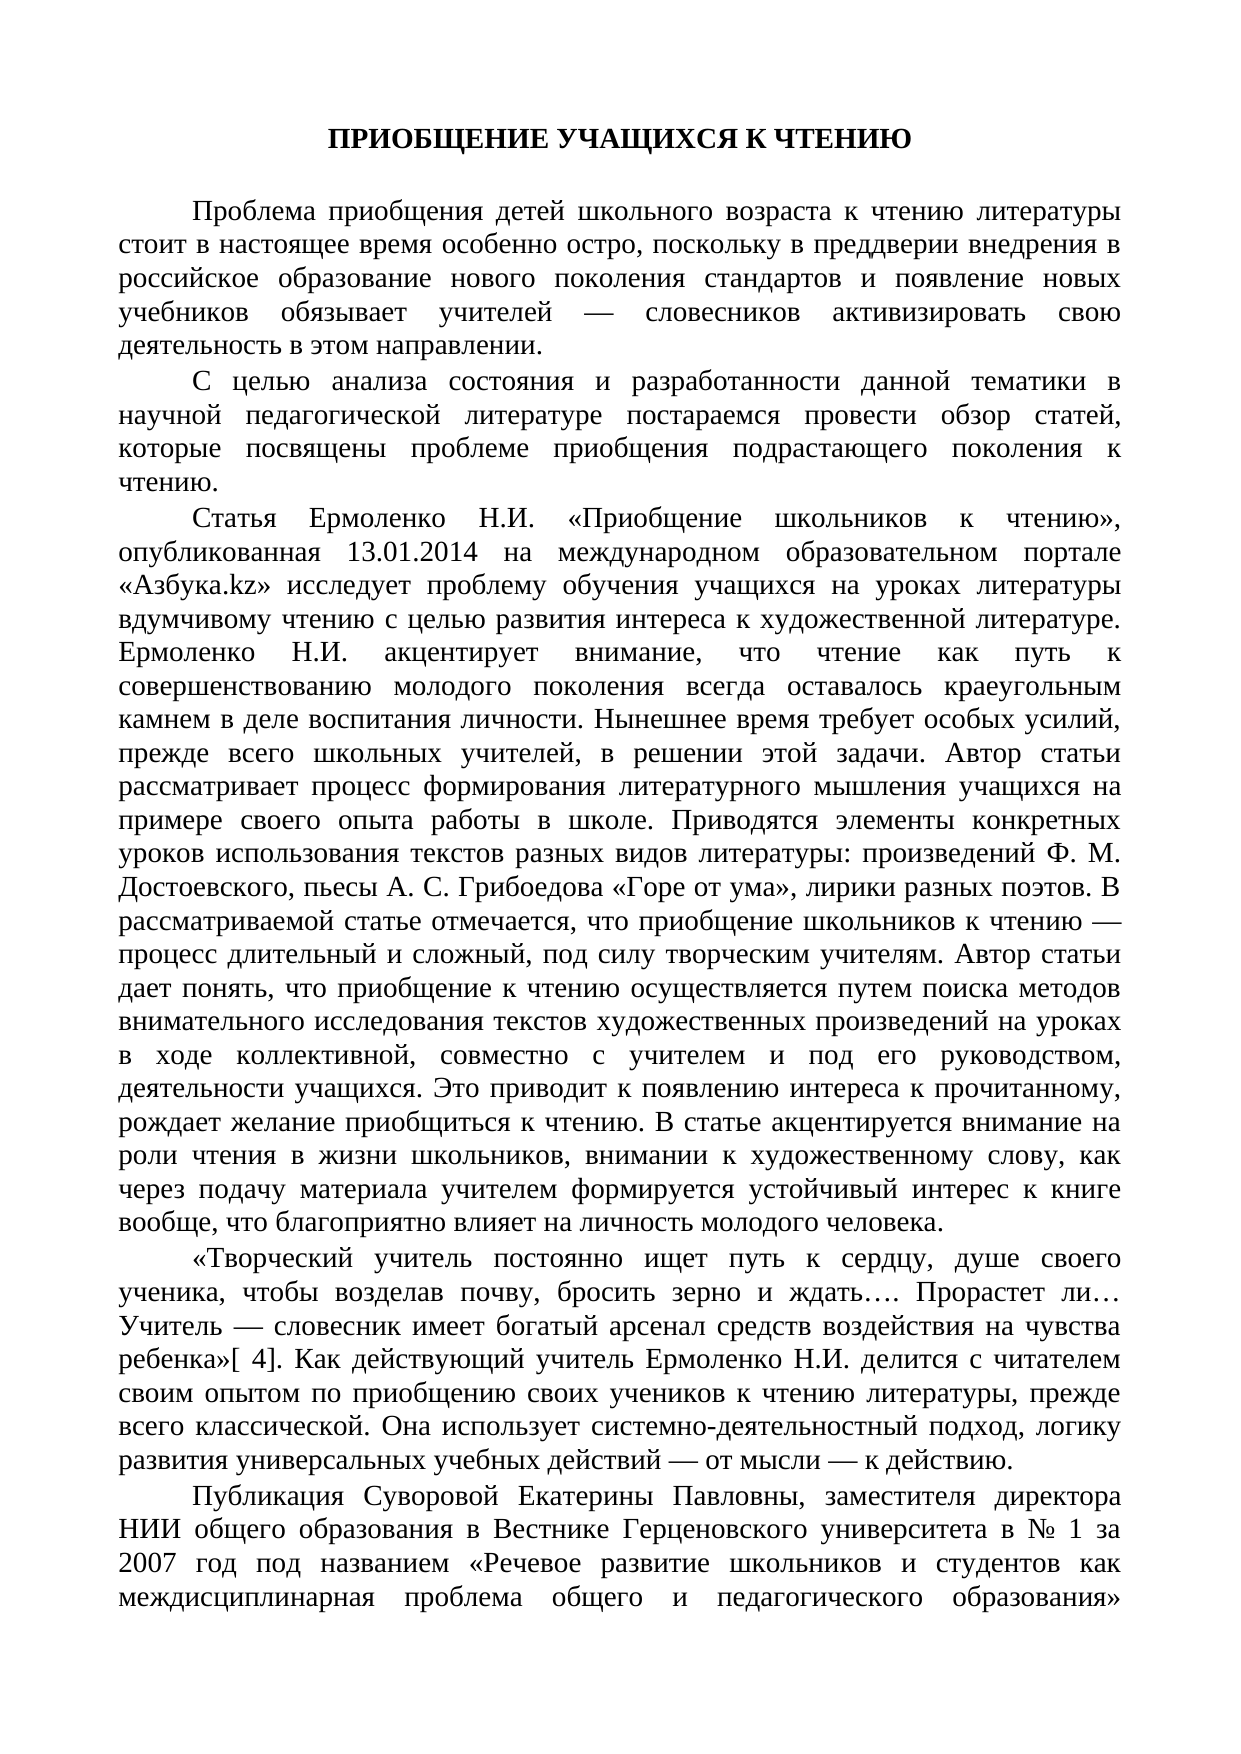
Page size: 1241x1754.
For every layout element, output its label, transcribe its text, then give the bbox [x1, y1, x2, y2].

text С целью анализа состояния и разработанности данной тематики в научной педагогической литературе постараемся провести обзор статей, которые посвящены проблеме приобщения подрастающего поколения к чтению. [118, 363, 1122, 497]
text «Творческий учитель постоянно ищет путь к сердцу, душе своего ученика, чтобы возделав почву, бросить зерно и ждать…. Прорастет ли… Учитель — словесник имеет богатый арсенал средств воздействия на чувства ребенка»[ 4]. Как действующий учитель Ермоленко Н.И. делится с читателем своим опытом по приобщению своих учеников к чтению литературы, прежде всего классической. Она использует системно-деятельностный подход, логику развития универсальных учебных действий — от мысли — к действию. [118, 1241, 1122, 1475]
text ПРИОБЩЕНИЕ УЧАЩИХСЯ К ЧТЕНИЮ [118, 121, 1122, 154]
text Проблема приобщения детей школьного возраста к чтению литературы стоит в настоящее время особенно остро, поскольку в преддверии внедрения в российское образование нового поколения стандартов и появление новых учебников обязывает учителей — словесников активизировать свою деятельность в этом направлении. [118, 193, 1122, 361]
text Статья Ермоленко Н.И. «Приобщение школьников к чтению», опубликованная 13.01.2014 на международном образовательном портале «Азбука.kz» исследует проблему обучения учащихся на уроках литературы вдумчивому чтению с целью развития интереса к художественной литературе. Ермоленко Н.И. акцентирует внимание, что чтение как путь к совершенствованию молодого поколения всегда оставалось краеугольным камнем в деле воспитания личности. Нынешнее время требует особых усилий, прежде всего школьных учителей, в решении этой задачи. Автор статьи рассматривает процесс формирования литературного мышления учащихся на примере своего опыта работы в школе. Приводятся элементы конкретных уроков использования текстов разных видов литературы: произведений Ф. М. Достоевского, пьесы А. С. Грибоедова «Горе от ума», лирики разных поэтов. В рассматриваемой статье отмечается, что приобщение школьников к чтению — процесс длительный и сложный, под силу творческим учителям. Автор статьи дает понять, что приобщение к чтению осуществляется путем поиска методов внимательного исследования текстов художественных произведений на уроках в ходе коллективной, совместно с учителем и под его руководством, деятельности учащихся. Это приводит к появлению интереса к прочитанному, рождает желание приобщиться к чтению. В статье акцентируется внимание на роли чтения в жизни школьников, внимании к художественному слову, как через подачу материала учителем формируется устойчивый интерес к книге вообще, что благоприятно влияет на личность молодого человека. [118, 500, 1122, 1238]
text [118, 1478, 1122, 1612]
